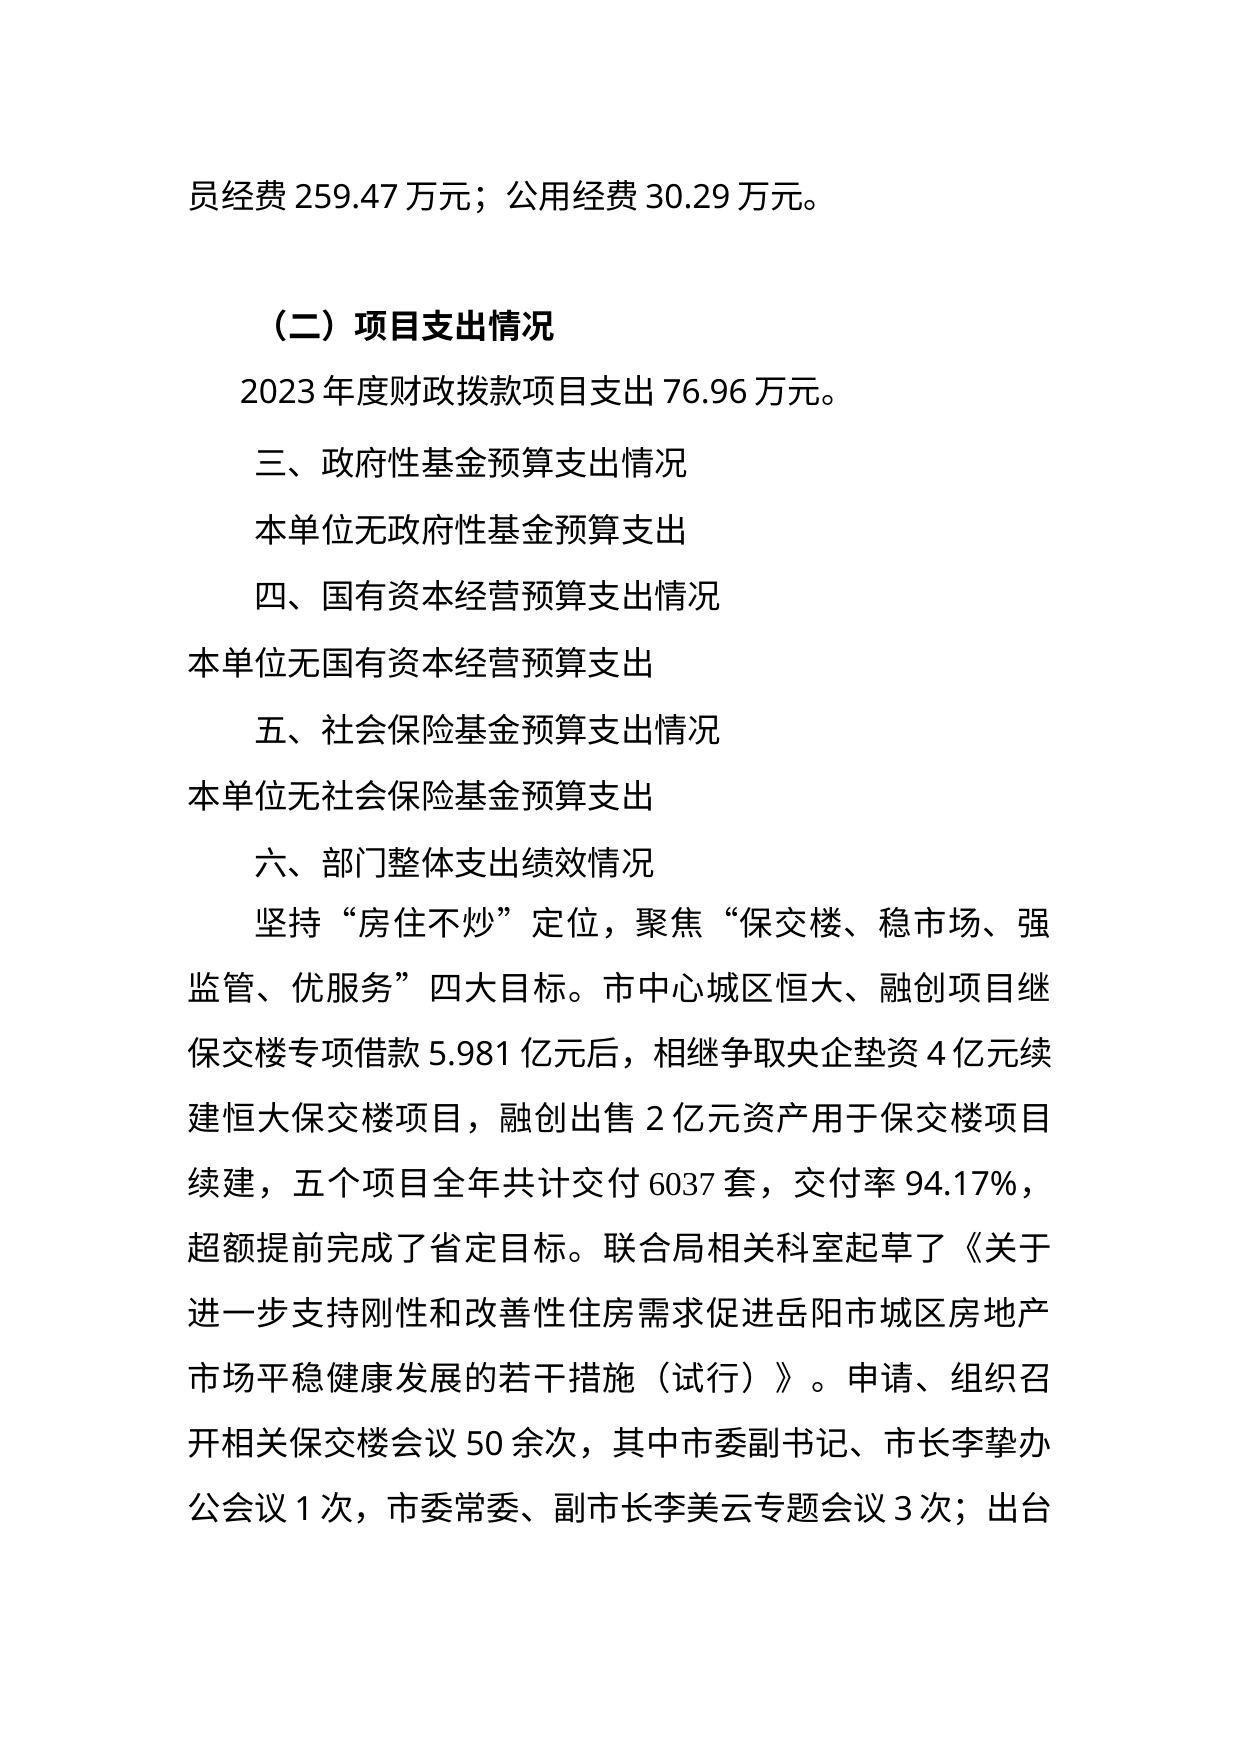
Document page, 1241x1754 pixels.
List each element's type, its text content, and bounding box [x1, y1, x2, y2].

list 2023年度财政拨款项目支出76.96万元。 [187, 357, 1053, 422]
list 本单位无社会保险基金预算支出 [187, 755, 1053, 822]
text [187, 889, 1053, 1539]
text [187, 162, 1051, 227]
text 三、政府性基金预算支出情况 [187, 422, 1053, 489]
list 本单位无国有资本经营预算支出 [187, 622, 1053, 689]
list 部门整体支出绩效情况 [187, 822, 1053, 889]
list 社会保险基金预算支出情况 [187, 689, 1053, 755]
list 项目支出情况 [187, 292, 1053, 357]
text 本单位无政府性基金预算支出 [187, 489, 1053, 555]
list 国有资本经营预算支出情况 [187, 555, 1053, 622]
